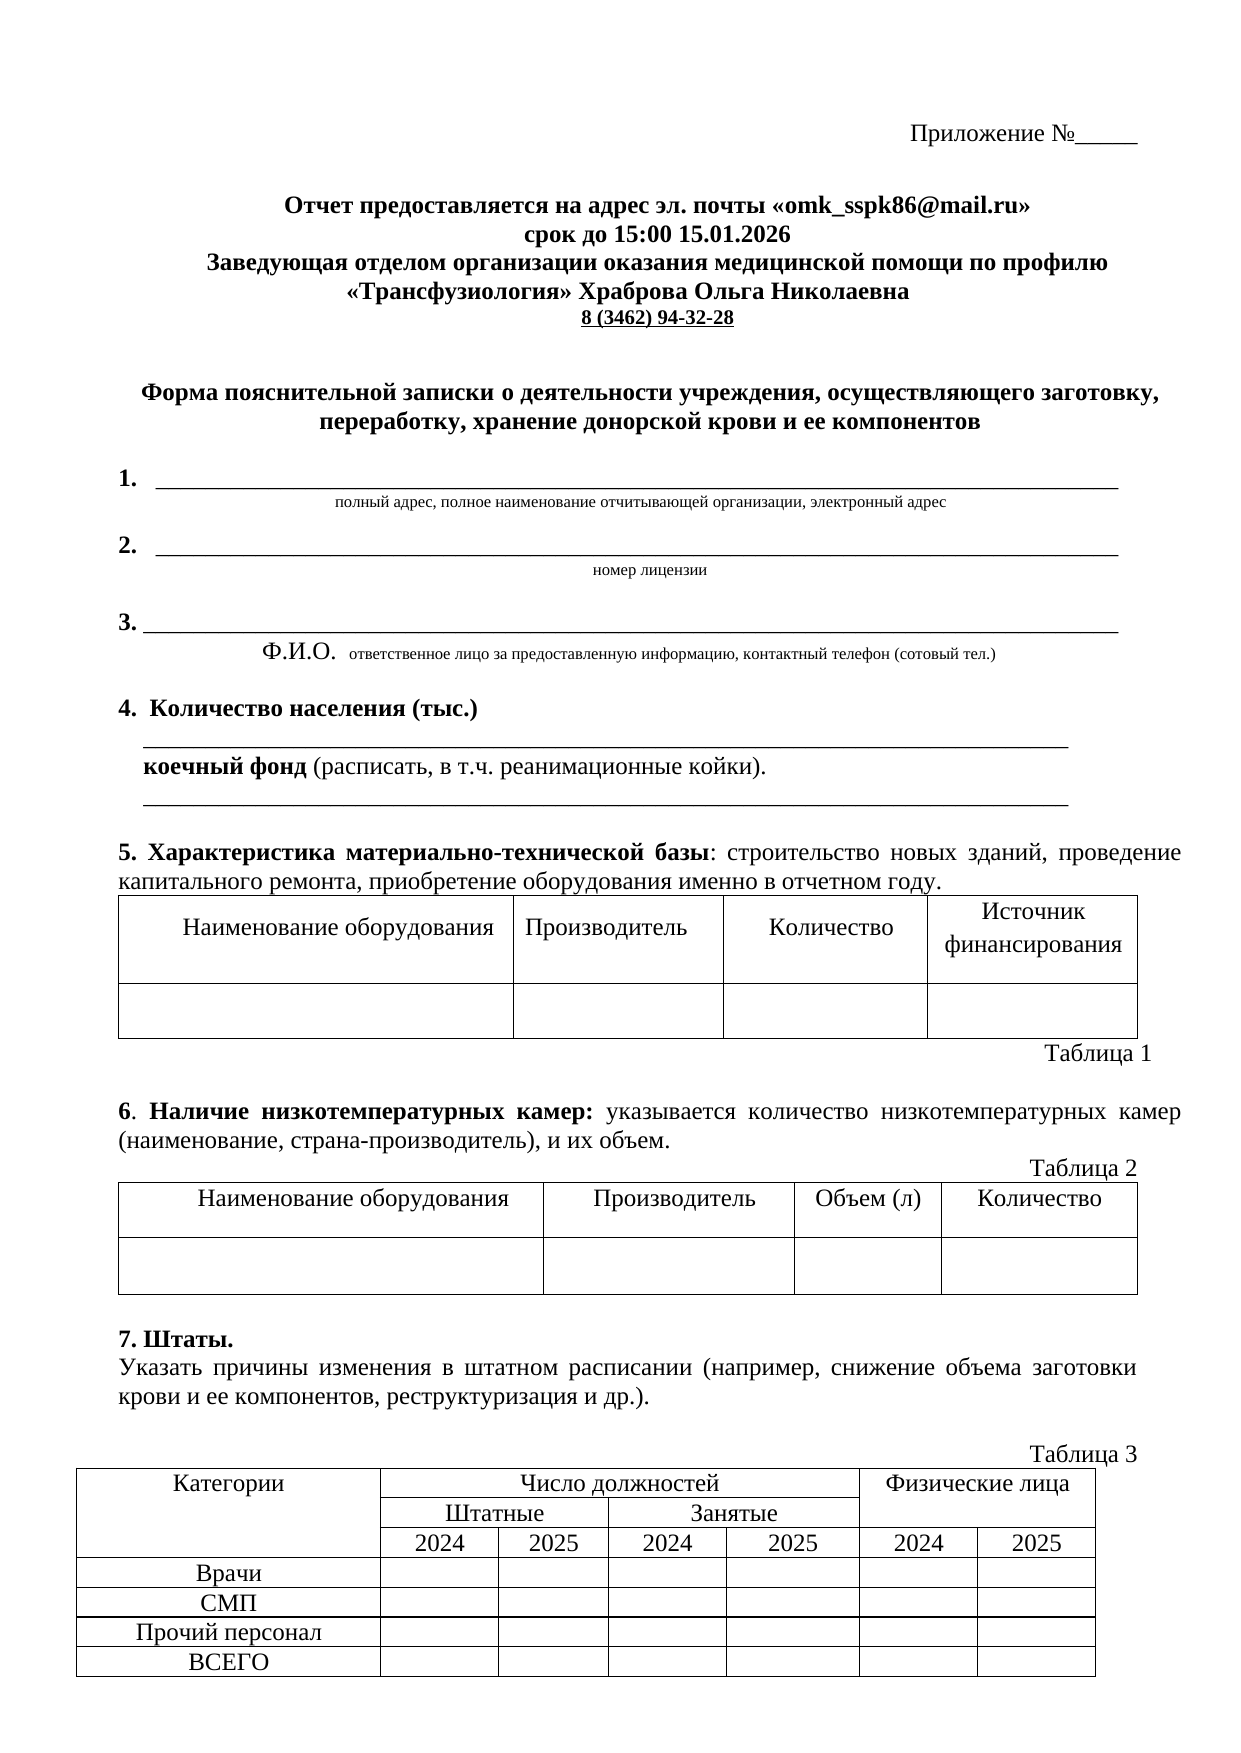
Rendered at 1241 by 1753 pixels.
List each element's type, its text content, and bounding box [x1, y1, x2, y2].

table_header Категории [77, 1469, 380, 1557]
text __________________________________________________________________________ [118, 780, 1182, 808]
table_header Количество [724, 896, 927, 983]
text Указать причины изменения в штатном расписании (например, снижение объема заготовки крови и ее компонентов, реструктуризация и др.). [118, 1352, 1137, 1410]
table_cell [381, 1647, 498, 1676]
table_cell ВСЕГО [77, 1647, 380, 1676]
table_cell [609, 1588, 726, 1616]
text номер лицензии [118, 559, 1182, 578]
table_cell [514, 984, 723, 1037]
table_cell 2025 [727, 1528, 859, 1557]
table_cell [978, 1558, 1095, 1587]
text __________________________________________________________________________ [118, 722, 1182, 751]
text Таблица 1 [118, 1038, 1152, 1067]
table_cell [860, 1588, 977, 1616]
table_cell [119, 984, 513, 1037]
table_cell [381, 1588, 498, 1616]
table_cell [727, 1558, 859, 1587]
text 2. _____________________________________________________________________________ [118, 531, 1182, 559]
table_header Число должностей [381, 1469, 859, 1497]
table_cell Штатные [381, 1498, 608, 1527]
table_cell [978, 1647, 1095, 1676]
table_cell [499, 1647, 608, 1676]
table_cell СМП [77, 1588, 380, 1616]
text Заведующая отделом организации оказания медицинской помощи по профилю «Трансфузиология» Храброва Ольга Николаевна [118, 247, 1137, 305]
table_cell [609, 1618, 726, 1646]
table_cell [499, 1618, 608, 1646]
text Приложение №_____ [116, 118, 1137, 147]
table_cell Врачи [77, 1558, 380, 1587]
text полный адрес, полное наименование отчитывающей организации, электронный адрес [118, 492, 1182, 511]
table_cell [860, 1618, 977, 1646]
table_cell [381, 1558, 498, 1587]
text Отчет предоставляется на адрес эл. почты «omk_sspk86@mail.ru» [118, 190, 1137, 219]
table_cell [727, 1618, 859, 1646]
table_cell [727, 1588, 859, 1616]
table_cell [499, 1588, 608, 1616]
text Форма пояснительной записки о деятельности учреждения, осуществляющего заготовку, переработку, хранение донорской крови и ее компонентов [118, 377, 1182, 435]
table_header Источник финансирования [928, 896, 1137, 983]
table_cell Занятые [609, 1498, 859, 1527]
table_cell [795, 1238, 941, 1294]
text 3. ______________________________________________________________________________ [118, 607, 1182, 636]
table_cell [724, 984, 927, 1037]
table_cell [978, 1618, 1095, 1646]
table_cell 2025 [499, 1528, 608, 1557]
table_header Наименование оборудования [119, 1183, 543, 1237]
text Ф.И.О. ответственное лицо за предоставленную информацию, контактный телефон (сотовый тел.) [118, 636, 1182, 665]
table_header Объем (л) [795, 1183, 941, 1237]
table_header Производитель [514, 896, 723, 983]
table_cell 2024 [860, 1528, 977, 1557]
table_cell [544, 1238, 794, 1294]
text коечный фонд (расписать, в т.ч. реанимационные койки). [118, 751, 1182, 780]
table_cell [727, 1647, 859, 1676]
table_cell [609, 1558, 726, 1587]
table_cell 2025 [978, 1528, 1095, 1557]
table_cell [942, 1238, 1137, 1294]
text срок до 15:00 15.01.2026 [118, 219, 1137, 247]
text 5. Характеристика материально-технической базы: строительство новых зданий, проведение капитального ремонта, приобретение оборудования именно в отчетном году. [118, 837, 1182, 895]
table_cell [860, 1647, 977, 1676]
table_header Производитель [544, 1183, 794, 1237]
table_cell [978, 1588, 1095, 1616]
table_cell [928, 984, 1137, 1037]
table_cell [119, 1238, 543, 1294]
text 7. Штаты. [118, 1324, 1182, 1352]
table_cell 2024 [609, 1528, 726, 1557]
table_cell 2024 [381, 1528, 498, 1557]
table_cell [609, 1647, 726, 1676]
text Таблица 2 [118, 1153, 1137, 1182]
text Таблица 3 [118, 1439, 1137, 1467]
text 4. Количество населения (тыс.) [118, 693, 1182, 722]
table_cell [860, 1558, 977, 1587]
text 1. _____________________________________________________________________________ [118, 463, 1182, 492]
text 8 (3462) 94-32-28 [118, 305, 1137, 329]
text 6. Наличие низкотемпературных камер: указывается количество низкотемпературных камер (наименование, страна-производитель), и их объем. [118, 1096, 1182, 1153]
table_cell [499, 1558, 608, 1587]
table_header Физические лица [860, 1469, 1095, 1527]
table_header Количество [942, 1183, 1137, 1237]
table_cell [381, 1618, 498, 1646]
table_cell Прочий персонал [77, 1618, 380, 1646]
table_header Наименование оборудования [119, 896, 513, 983]
